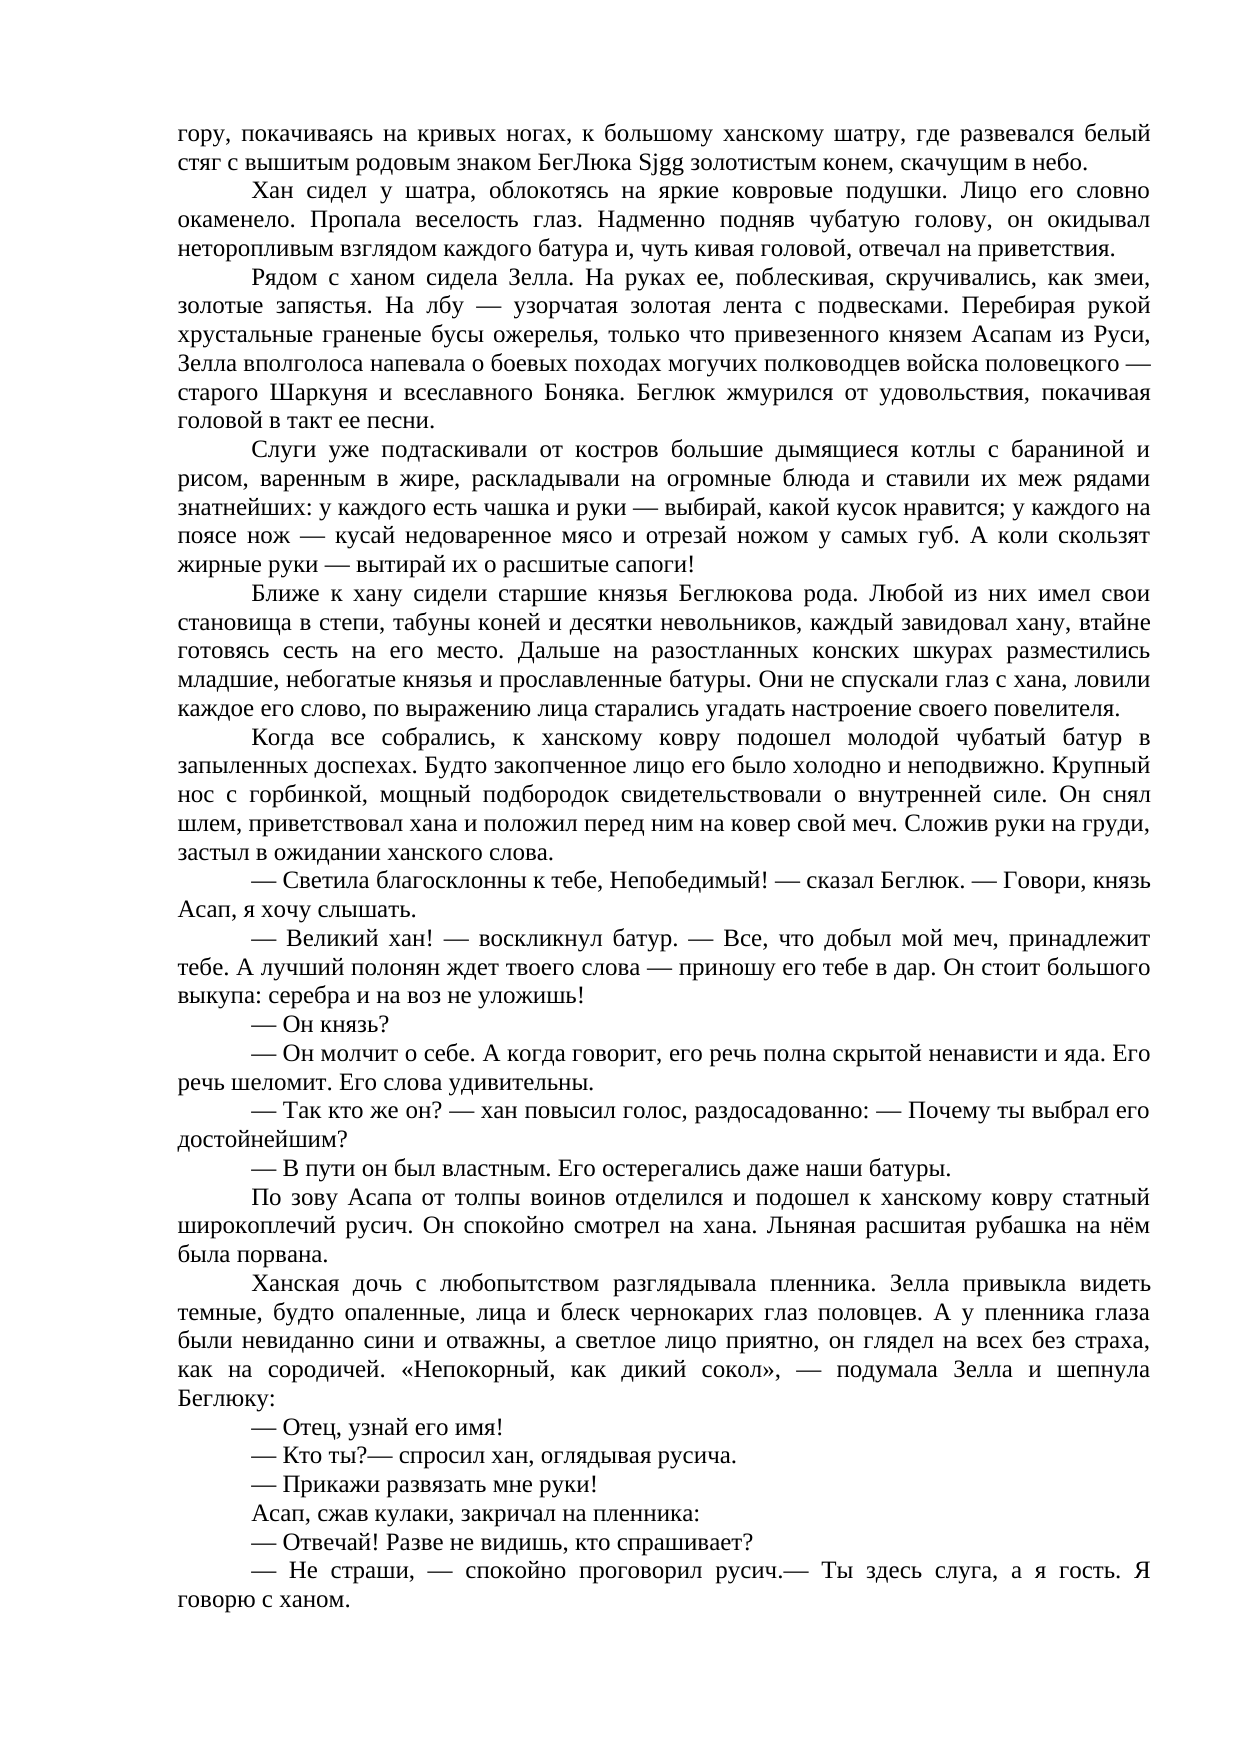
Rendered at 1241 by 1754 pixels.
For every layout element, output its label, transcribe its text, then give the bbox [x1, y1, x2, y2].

text — Светила благосклонны к тебе, Непобедимый! — сказал Беглюк. — Говори, князь Асап, я хочу слышать. [177, 866, 1152, 923]
text — Он молчит о себе. А когда говорит, его речь полна скрытой ненависти и яда. Его речь шеломит. Его слова удивительны. [177, 1038, 1152, 1096]
text — Отвечай! Разве не видишь, кто спрашивает? [177, 1527, 1152, 1556]
text — Так кто же он? — хан повысил голос, раздосадованно: — Почему ты выбрал его достойнейшим? [177, 1096, 1152, 1153]
text — Отец, узнай его имя! [177, 1412, 1152, 1441]
text Асап, сжав кулаки, закричал на пленника: [177, 1498, 1152, 1527]
text Когда все собрались, к ханскому ковру подошел молодой чубатый батур в запыленных доспехах. Будто закопченное лицо его было холодно и неподвижно. Крупный нос с горбинкой, мощный подбородок свидетельствовали о внутренней силе. Он снял шлем, приветствовал хана и положил перед ним на ковер свой меч. Сложив руки на груди, застыл в ожидании ханского слова. [177, 722, 1152, 866]
text По зову Асапа от толпы воинов отделился и подошел к ханскому ковру статный широкоплечий русич. Он спокойно смотрел на хана. Льняная расшитая рубашка на нём была порвана. [177, 1182, 1152, 1268]
text Ханская дочь с любопытством разглядывала пленника. Зелла привыкла видеть темные, будто опаленные, лица и блеск чернокарих глаз половцев. А у пленника глаза были невиданно сини и отважны, а светлое лицо приятно, он глядел на всех без страха, как на сородичей. «Непокорный, как дикий сокол», — подумала Зелла и шепнула Беглюку: [177, 1268, 1152, 1412]
text — Прикажи развязать мне руки! [177, 1469, 1152, 1498]
text Рядом с ханом сидела Зелла. На руках ее, поблескивая, скручивались, как змеи, золотые запястья. На лбу — узорчатая золотая лента с подвесками. Перебирая рукой хрустальные граненые бусы ожерелья, только что привезенного князем Асапам из Руси, Зелла вполголоса напевала о боевых походах могучих полководцев войска половецкого — старого Шаркуня и всеславного Боняка. Беглюк жмурился от удовольствия, покачивая головой в такт ее песни. [177, 262, 1152, 434]
text — В пути он был властным. Его остерегались даже наши батуры. [177, 1153, 1152, 1182]
text — Великий хан! — воскликнул батур. — Все, что добыл мой меч, принадлежит тебе. А лучший полонян ждет твоего слова — приношу его тебе в дар. Он стоит большого выкупа: серебра и на воз не уложишь! [177, 923, 1152, 1009]
text Слуги уже подтаскивали от костров большие дымящиеся котлы с бараниной и рисом, варенным в жире, раскладывали на огромные блюда и ставили их меж рядами знатнейших: у каждого есть чашка и руки — выбирай, какой кусок нравится; у каждого на поясе нож — кусай недоваренное мясо и отрезай ножом у самых губ. А коли скользят жирные руки — вытирай их о расшитые сапоги! [177, 434, 1152, 578]
text — Кто ты?— спросил хан, оглядывая русича. [177, 1441, 1152, 1469]
text — Он князь? [177, 1009, 1152, 1038]
text — Не страши, — спокойно проговорил русич.— Ты здесь слуга, а я гость. Я говорю с ханом. [177, 1556, 1152, 1613]
text Ближе к хану сидели старшие князья Беглюкова рода. Любой из них имел свои становища в степи, табуны коней и десятки невольников, каждый завидовал хану, втайне готовясь сесть на его место. Дальше на разостланных конских шкурах разместились младшие, небогатые князья и прославленные батуры. Они не спускали глаз с хана, ловили каждое его слово, по выражению лица старались угадать настроение своего повелителя. [177, 578, 1152, 722]
text Хан сидел у шатра, облокотясь на яркие ковровые подушки. Лицо его словно окаменело. Пропала веселость глаз. Надменно подняв чубатую голову, он окидывал неторопливым взглядом каждого батура и, чуть кивая головой, отвечал на приветствия. [177, 176, 1152, 262]
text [177, 118, 1152, 176]
